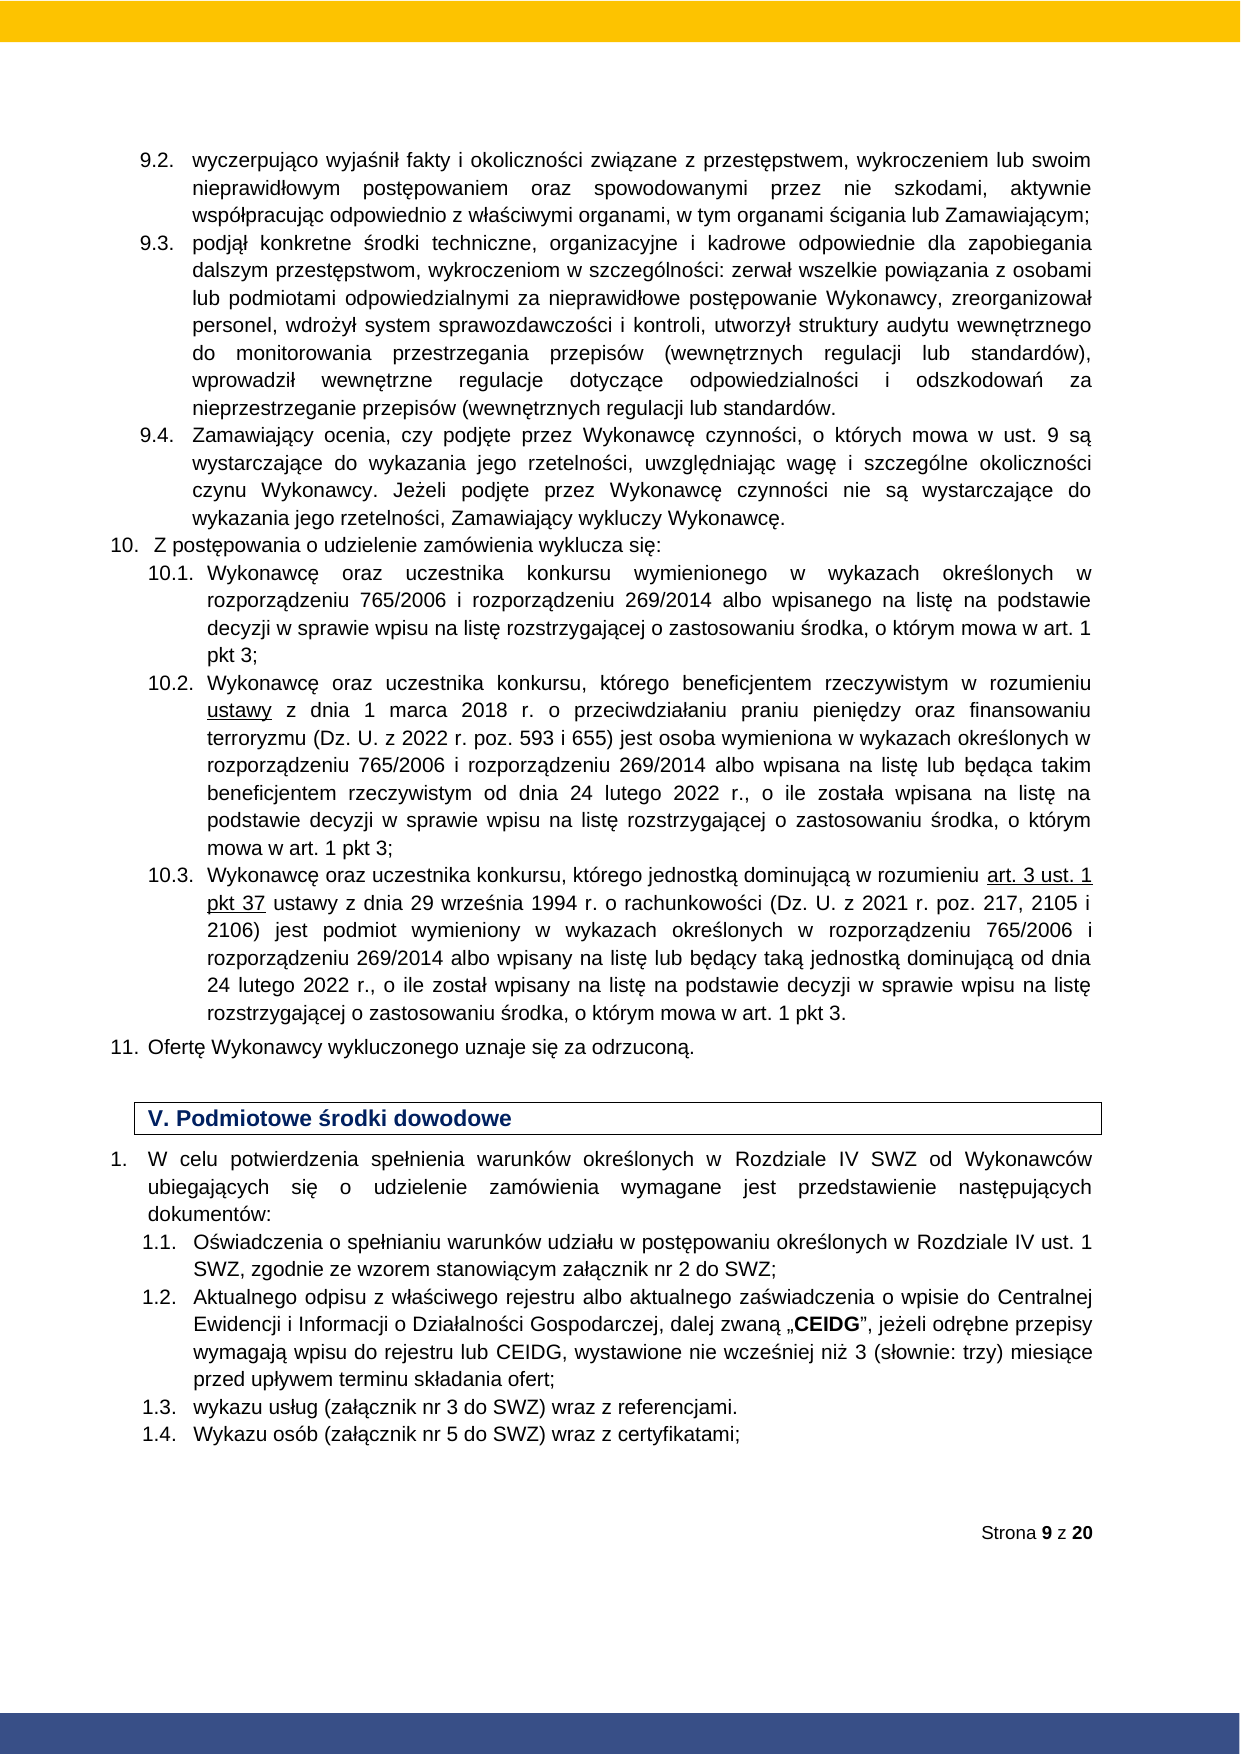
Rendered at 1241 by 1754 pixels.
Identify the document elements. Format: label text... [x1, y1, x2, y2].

list Ofertę Wykonawcy wykluczonego uznaje się za odrzuconą. [110, 1034, 1092, 1058]
list Aktualnego odpisu z właściwego rejestru albo aktualnego zaświadczenia o wpisie do Centralnej Ewidencji i Informacji o Działalności Gospodarczej, dalej zwaną „CEIDG”, jeżeli odrębne przepisy wymagają wpisu do rejestru lub CEIDG, wystawione nie wcześniej niż 3 (słownie: trzy) miesiące przed upływem terminu składania ofert; [142, 1285, 1092, 1391]
list wyczerpująco wyjaśnił fakty i okoliczności związane z przestępstwem, wykroczeniem lub swoim nieprawidłowym postępowaniem oraz spowodowanymi przez nie szkodami, aktywnie współpracując odpowiednio z właściwymi organami, w tym organami ścigania lub Zamawiającym; [139, 148, 1092, 227]
list W celu potwierdzenia spełnienia warunków określonych w Rozdziale IV SWZ od Wykonawców ubiegających się o udzielenie zamówienia wymagane jest przedstawienie następujących dokumentów: [110, 1147, 1092, 1226]
list Zamawiający ocenia, czy podjęte przez Wykonawcę czynności, o których mowa w ust. 9 są wystarczające do wykazania jego rzetelności, uwzględniając wagę i szczególne okoliczności czynu Wykonawcy. Jeżeli podjęte przez Wykonawcę czynności nie są wystarczające do wykazania jego rzetelności, Zamawiający wykluczy Wykonawcę. [139, 423, 1092, 530]
subtitle V. Podmiotowe środki dowodowe [135, 1103, 1101, 1134]
list Wykazu osób (załącznik nr 5 do SWZ) wraz z certyfikatami; [142, 1422, 1092, 1446]
list podjął konkretne środki techniczne, organizacyjne i kadrowe odpowiednie dla zapobiegania dalszym przestępstwom, wykroczeniom w szczególności: zerwał wszelkie powiązania z osobami lub podmiotami odpowiedzialnymi za nieprawidłowe postępowanie Wykonawcy, zreorganizował personel, wdrożył system sprawozdawczości i kontroli, utworzył struktury audytu wewnętrznego do monitorowania przestrzegania przepisów (wewnętrznych regulacji lub standardów), wprowadził wewnętrzne regulacje dotyczące odpowiedzialności i odszkodowań za nieprzestrzeganie przepisów (wewnętrznych regulacji lub standardów. [139, 231, 1092, 420]
list Wykonawcę oraz uczestnika konkursu wymienionego w wykazach określonych w rozporządzeniu 765/2006 i rozporządzeniu 269/2014 albo wpisanego na listę na podstawie decyzji w sprawie wpisu na listę rozstrzygającej o zastosowaniu środka, o którym mowa w art. 1 pkt 3; [148, 561, 1092, 667]
list Oświadczenia o spełnianiu warunków udziału w postępowaniu określonych w Rozdziale IV ust. 1 SWZ, zgodnie ze wzorem stanowiącym załącznik nr 2 do SWZ; [142, 1230, 1092, 1281]
list Wykonawcę oraz uczestnika konkursu, którego beneficjentem rzeczywistym w rozumieniu ustawy z dnia 1 marca 2018 r. o przeciwdziałaniu praniu pieniędzy oraz finansowaniu terroryzmu (Dz. U. z 2022 r. poz. 593 i 655) jest osoba wymieniona w wykazach określonych w rozporządzeniu 765/2006 i rozporządzeniu 269/2014 albo wpisana na listę lub będąca takim beneficjentem rzeczywistym od dnia 24 lutego 2022 r., o ile została wpisana na listę na podstawie decyzji w sprawie wpisu na listę rozstrzygającej o zastosowaniu środka, o którym mowa w art. 1 pkt 3; [148, 671, 1092, 860]
list wykazu usług (załącznik nr 3 do SWZ) wraz z referencjami. [142, 1395, 1092, 1419]
list Z postępowania o udzielenie zamówienia wyklucza się: [110, 533, 1092, 557]
list Wykonawcę oraz uczestnika konkursu, którego jednostką dominującą w rozumieniu art. 3 ust. 1 pkt 37 ustawy z dnia 29 września 1994 r. o rachunkowości (Dz. U. z 2021 r. poz. 217, 2105 i 2106) jest podmiot wymieniony w wykazach określonych w rozporządzeniu 765/2006 i rozporządzeniu 269/2014 albo wpisany na listę lub będący taką jednostką dominującą od dnia 24 lutego 2022 r., o ile został wpisany na listę na podstawie decyzji w sprawie wpisu na listę rozstrzygającej o zastosowaniu środka, o którym mowa w art. 1 pkt 3. [148, 863, 1092, 1025]
